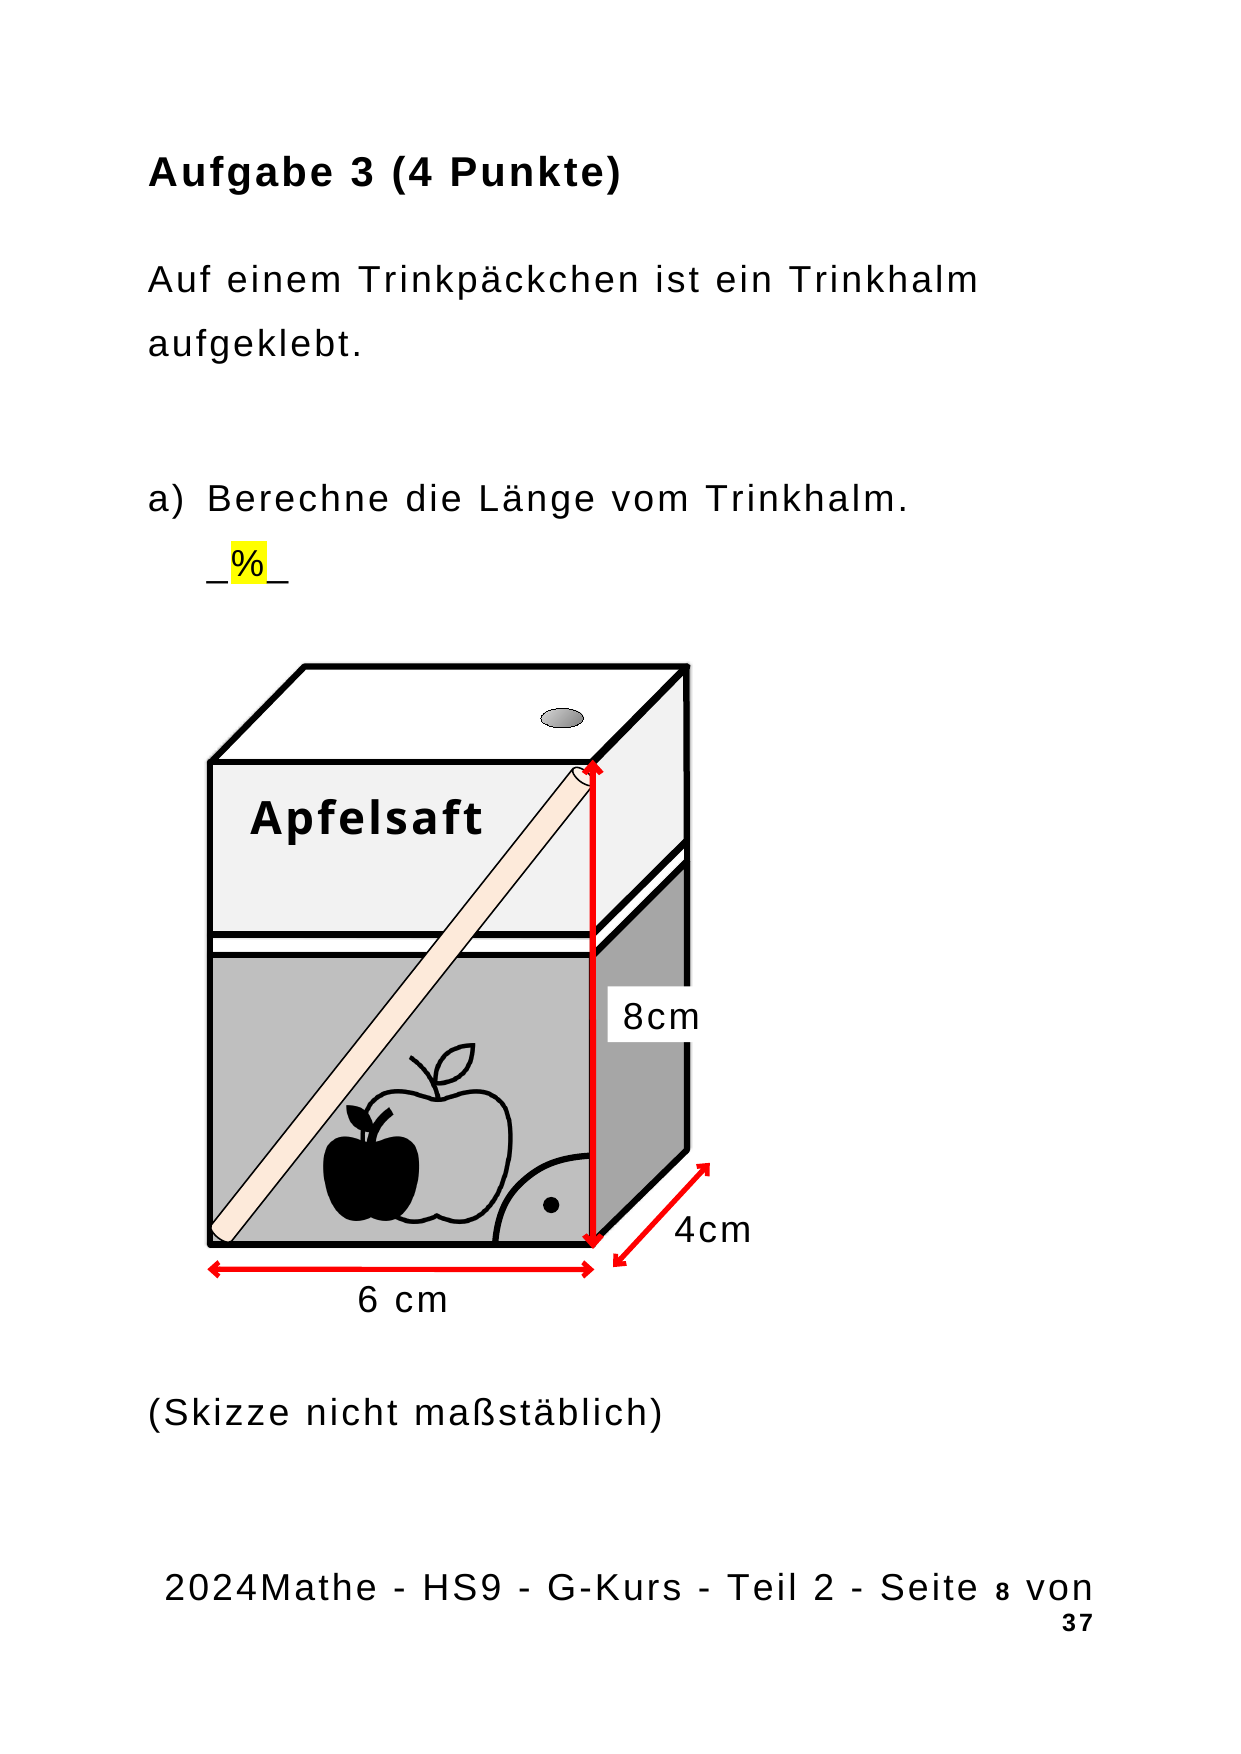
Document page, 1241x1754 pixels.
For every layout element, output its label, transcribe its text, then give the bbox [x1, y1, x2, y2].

subtitle Aufgabe 3 (4 Punkte) [148, 148, 1093, 196]
text Auf einem Trinkpäckchen ist ein Trinkhalm aufgeklebt. [148, 257, 1093, 365]
text (Skizze nicht maßstäblich) [148, 1390, 1093, 1433]
list a) Berechne die Länge vom Trinkhalm. _%_ [148, 476, 1093, 584]
picture [182, 647, 740, 1267]
